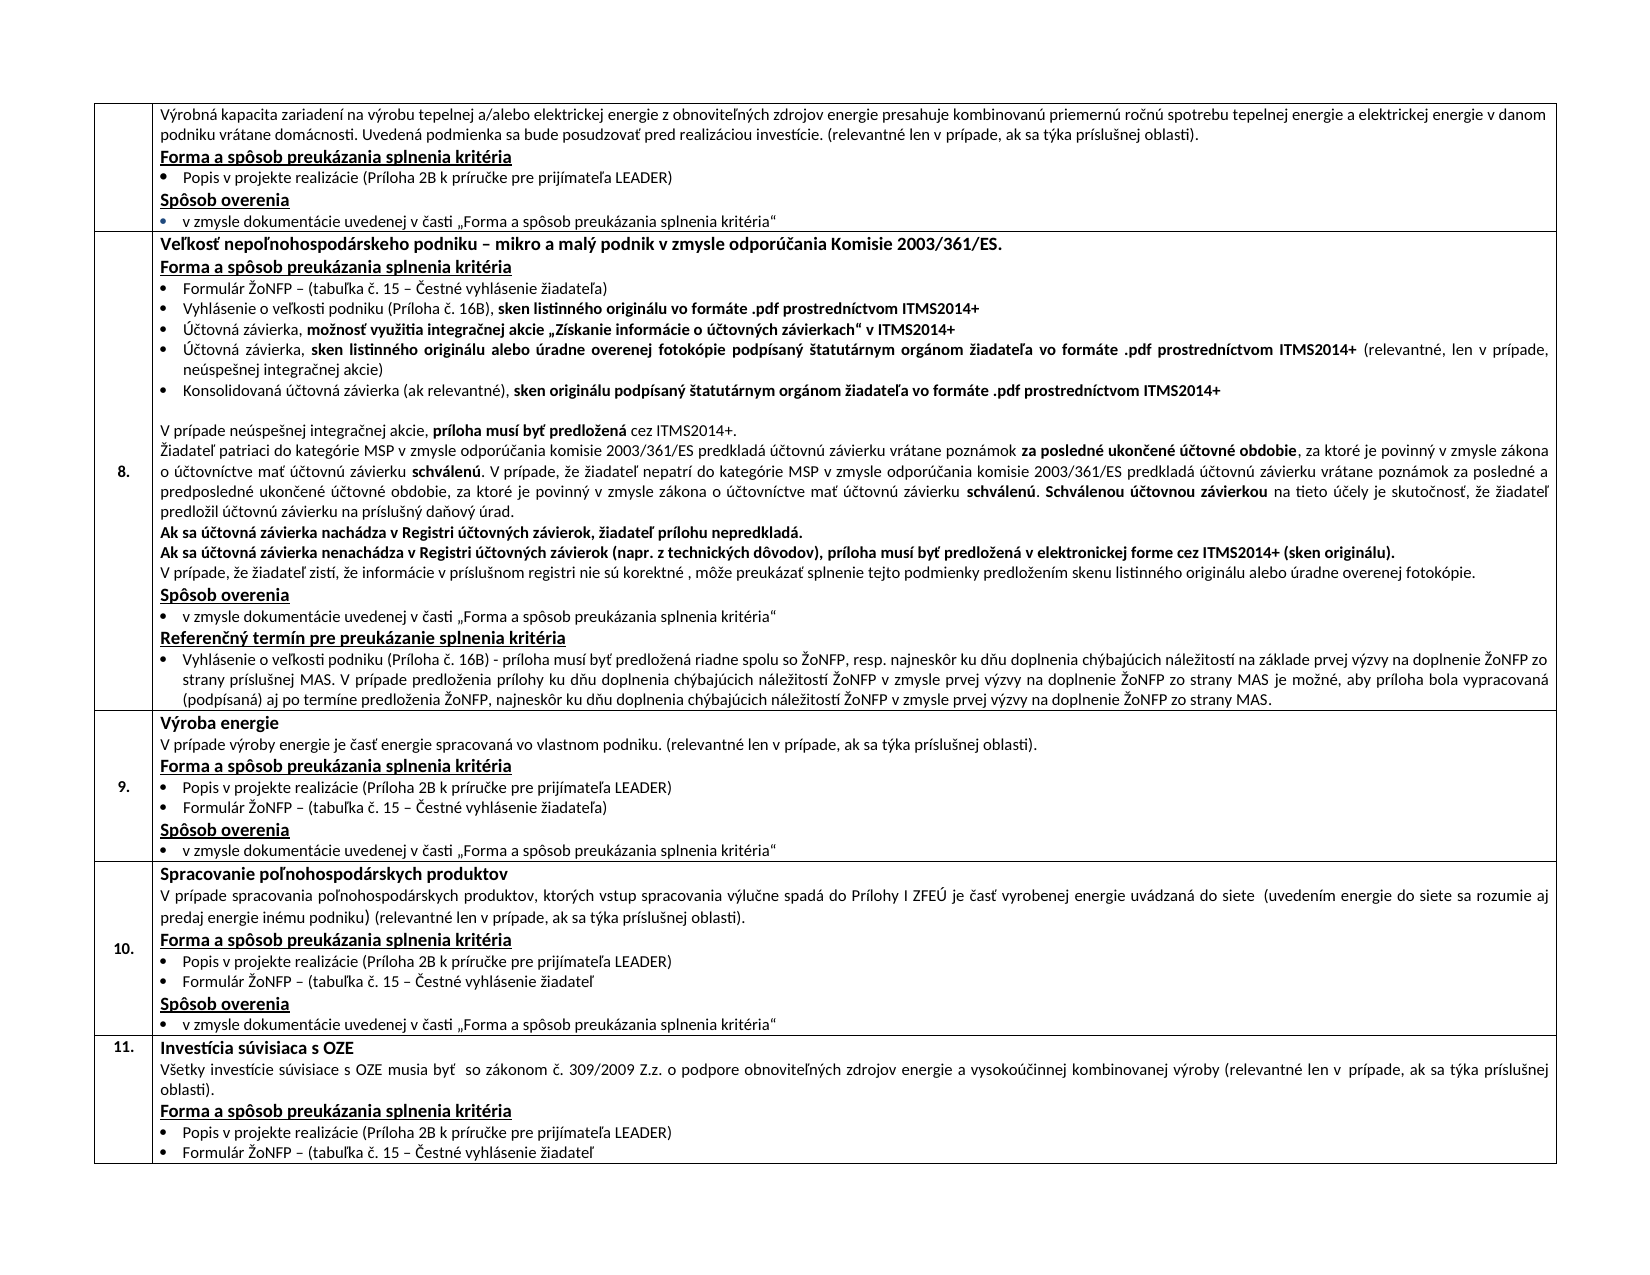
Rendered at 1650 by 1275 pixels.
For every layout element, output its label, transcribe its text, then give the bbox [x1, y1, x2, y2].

table_cell 10. [95, 862, 152, 1035]
table_cell Veľkosť nepoľnohospodárskeho podniku – mikro a malý podnik v zmysle odporúčania Komisie 2003/361/ES. Forma a spôsob preukázania splnenia kritéria Formulár ŽoNFP – (tabuľka č. 15 – Čestné vyhlásenie žiadateľa) Vyhlásenie o veľkosti podniku (Príloha č. 16B), sken listinného originálu vo formáte .pdf prostredníctvom ITMS2014+ Účtovná závierka, možnosť využitia integračnej akcie „Získanie informácie o účtovných závierkach“ v ITMS2014+ Účtovná závierka, sken listinného originálu alebo úradne overenej fotokópie podpísaný štatutárnym orgánom žiadateľa vo formáte .pdf prostredníctvom ITMS2014+ (relevantné, len v prípade, neúspešnej integračnej akcie) Konsolidovaná účtovná závierka (ak relevantné), sken originálu podpísaný štatutárnym orgánom žiadateľa vo formáte .pdf prostredníctvom ITMS2014+ V prípade neúspešnej integračnej akcie, príloha musí byť predložená cez ITMS2014+. Žiadateľ patriaci do kategórie MSP v zmysle odporúčania komisie 2003/361/ES predkladá účtovnú závierku vrátane poznámok za posledné ukončené účtovné obdobie, za ktoré je povinný v zmysle zákona o účtovníctve mať účtovnú závierku schválenú. V prípade, že žiadateľ nepatrí do kategórie MSP v zmysle odporúčania komisie 2003/361/ES predkladá účtovnú závierku vrátane poznámok za posledné a predposledné ukončené účtovné obdobie, za ktoré je povinný v zmysle zákona o účtovníctve mať účtovnú závierku schválenú. Schválenou účtovnou závierkou na tieto účely je skutočnosť, že žiadateľ predložil účtovnú závierku na príslušný daňový úrad. Ak sa účtovná závierka nachádza v Registri účtovných závierok, žiadateľ prílohu nepredkladá. Ak sa účtovná závierka nenachádza v Registri účtovných závierok (napr. z technických dôvodov), príloha musí byť predložená v elektronickej forme cez ITMS2014+ (sken originálu). V prípade, že žiadateľ zistí, že informácie v príslušnom registri nie sú korektné , môže preukázať splnenie tejto podmienky predložením skenu listinného originálu alebo úradne overenej fotokópie. Spôsob overenia v zmysle dokumentácie uvedenej v časti „Forma a spôsob preukázania splnenia kritéria“ Referenčný termín pre preukázanie splnenia kritéria Vyhlásenie o veľkosti podniku (Príloha č. 16B) - príloha musí byť predložená riadne spolu so ŽoNFP, resp. najneskôr ku dňu doplnenia chýbajúcich náležitostí na základe prvej výzvy na doplnenie ŽoNFP zo strany príslušnej MAS. V prípade predloženia prílohy ku dňu doplnenia chýbajúcich náležitostí ŽoNFP v zmysle prvej výzvy na doplnenie ŽoNFP zo strany MAS je možné, aby príloha bola vypracovaná (podpísaná) aj po termíne predloženia ŽoNFP, najneskôr ku dňu doplnenia chýbajúcich náležitostí ŽoNFP v zmysle prvej výzvy na doplnenie ŽoNFP zo strany MAS. [153, 232, 1556, 710]
table_cell Výroba energie V prípade výroby energie je časť energie spracovaná vo vlastnom podniku. (relevantné len v prípade, ak sa týka príslušnej oblasti). Forma a spôsob preukázania splnenia kritéria Popis v projekte realizácie (Príloha 2B k príručke pre prijímateľa LEADER) Formulár ŽoNFP – (tabuľka č. 15 – Čestné vyhlásenie žiadateľa) Spôsob overenia v zmysle dokumentácie uvedenej v časti „Forma a spôsob preukázania splnenia kritéria“ [153, 711, 1556, 861]
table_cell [153, 1036, 1556, 1163]
table_cell Spracovanie poľnohospodárskych produktov V prípade spracovania poľnohospodárskych produktov, ktorých vstup spracovania výlučne spadá do Prílohy I ZFEÚ je časť vyrobenej energie uvádzaná do siete (uvedením energie do siete sa rozumie aj predaj energie inému podniku) (relevantné len v prípade, ak sa týka príslušnej oblasti). Forma a spôsob preukázania splnenia kritéria Popis v projekte realizácie (Príloha 2B k príručke pre prijímateľa LEADER) Formulár ŽoNFP – (tabuľka č. 15 – Čestné vyhlásenie žiadateľ Spôsob overenia v zmysle dokumentácie uvedenej v časti „Forma a spôsob preukázania splnenia kritéria“ [153, 862, 1556, 1035]
table_cell 11. [95, 1036, 152, 1163]
table_cell 8. [95, 232, 152, 710]
table_cell 9. [95, 711, 152, 861]
table_cell 7. [95, 104, 152, 231]
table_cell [153, 104, 1556, 231]
